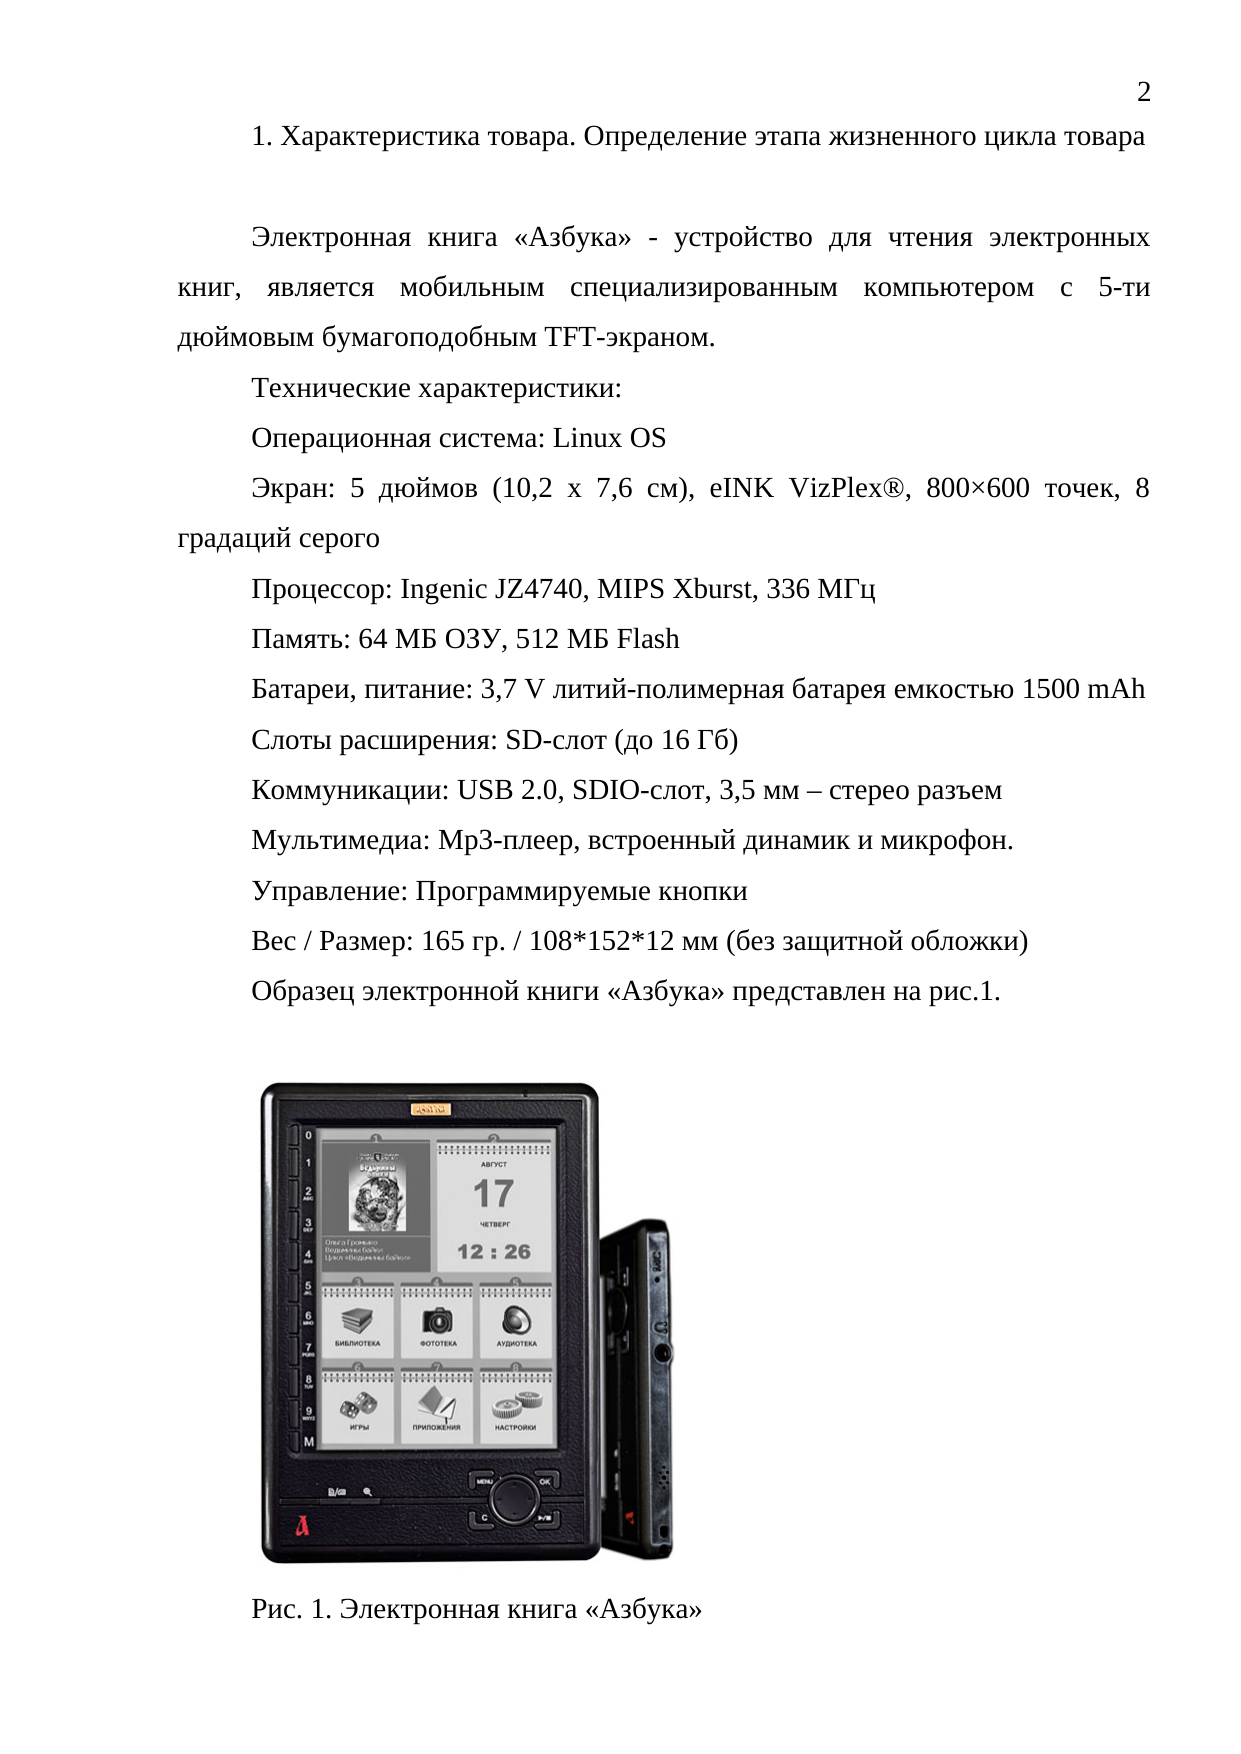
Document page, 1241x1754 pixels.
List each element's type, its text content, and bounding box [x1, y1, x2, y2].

text Коммуникации: USB 2.0, SDIO-слот, – стерео разъем [177, 772, 1152, 806]
text Батареи, питание: 3,7 V литий-полимерная батарея емкостью 1500 mАh [177, 672, 1152, 705]
text Мультимедиа: Mp3-плеер, встроенный динамик и микрофон. [177, 822, 1152, 856]
text Экран: 5 дюймов (10,2 х ), eINK VizPlex®, 800×600 точек, 8 градаций серого [177, 470, 1152, 554]
text Рис. 1. Электронная книга «Азбука» [177, 1591, 1152, 1624]
picture [251, 1073, 681, 1574]
text Технические характеристики: [177, 370, 1152, 403]
text Электронная книга «Азбука» - устройство для чтения электронных книг, является мобильным специализированным компьютером с 5-ти дюймовым бумагоподобным TFT-экраном. [177, 219, 1152, 353]
text Управление: Программируемые кнопки [177, 873, 1152, 906]
text Память: 64 МБ ОЗУ, 512 МБ Flash [177, 621, 1152, 655]
text Образец электронной книги «Азбука» представлен на рис.1. [177, 973, 1152, 1007]
text Операционная система: Linux OS [177, 420, 1152, 453]
text Слоты расширения: SD-слот (до 16 Гб) [177, 722, 1152, 755]
text Процессор: Ingenic JZ4740, MIPS Xburst, 336 МГц [177, 571, 1152, 604]
text 1. Характеристика товара. Определение этапа жизненного цикла товара [177, 118, 1152, 152]
text Вес / Размер: 165 гр. / 108*152*12 мм (без защитной обложки) [177, 923, 1152, 957]
